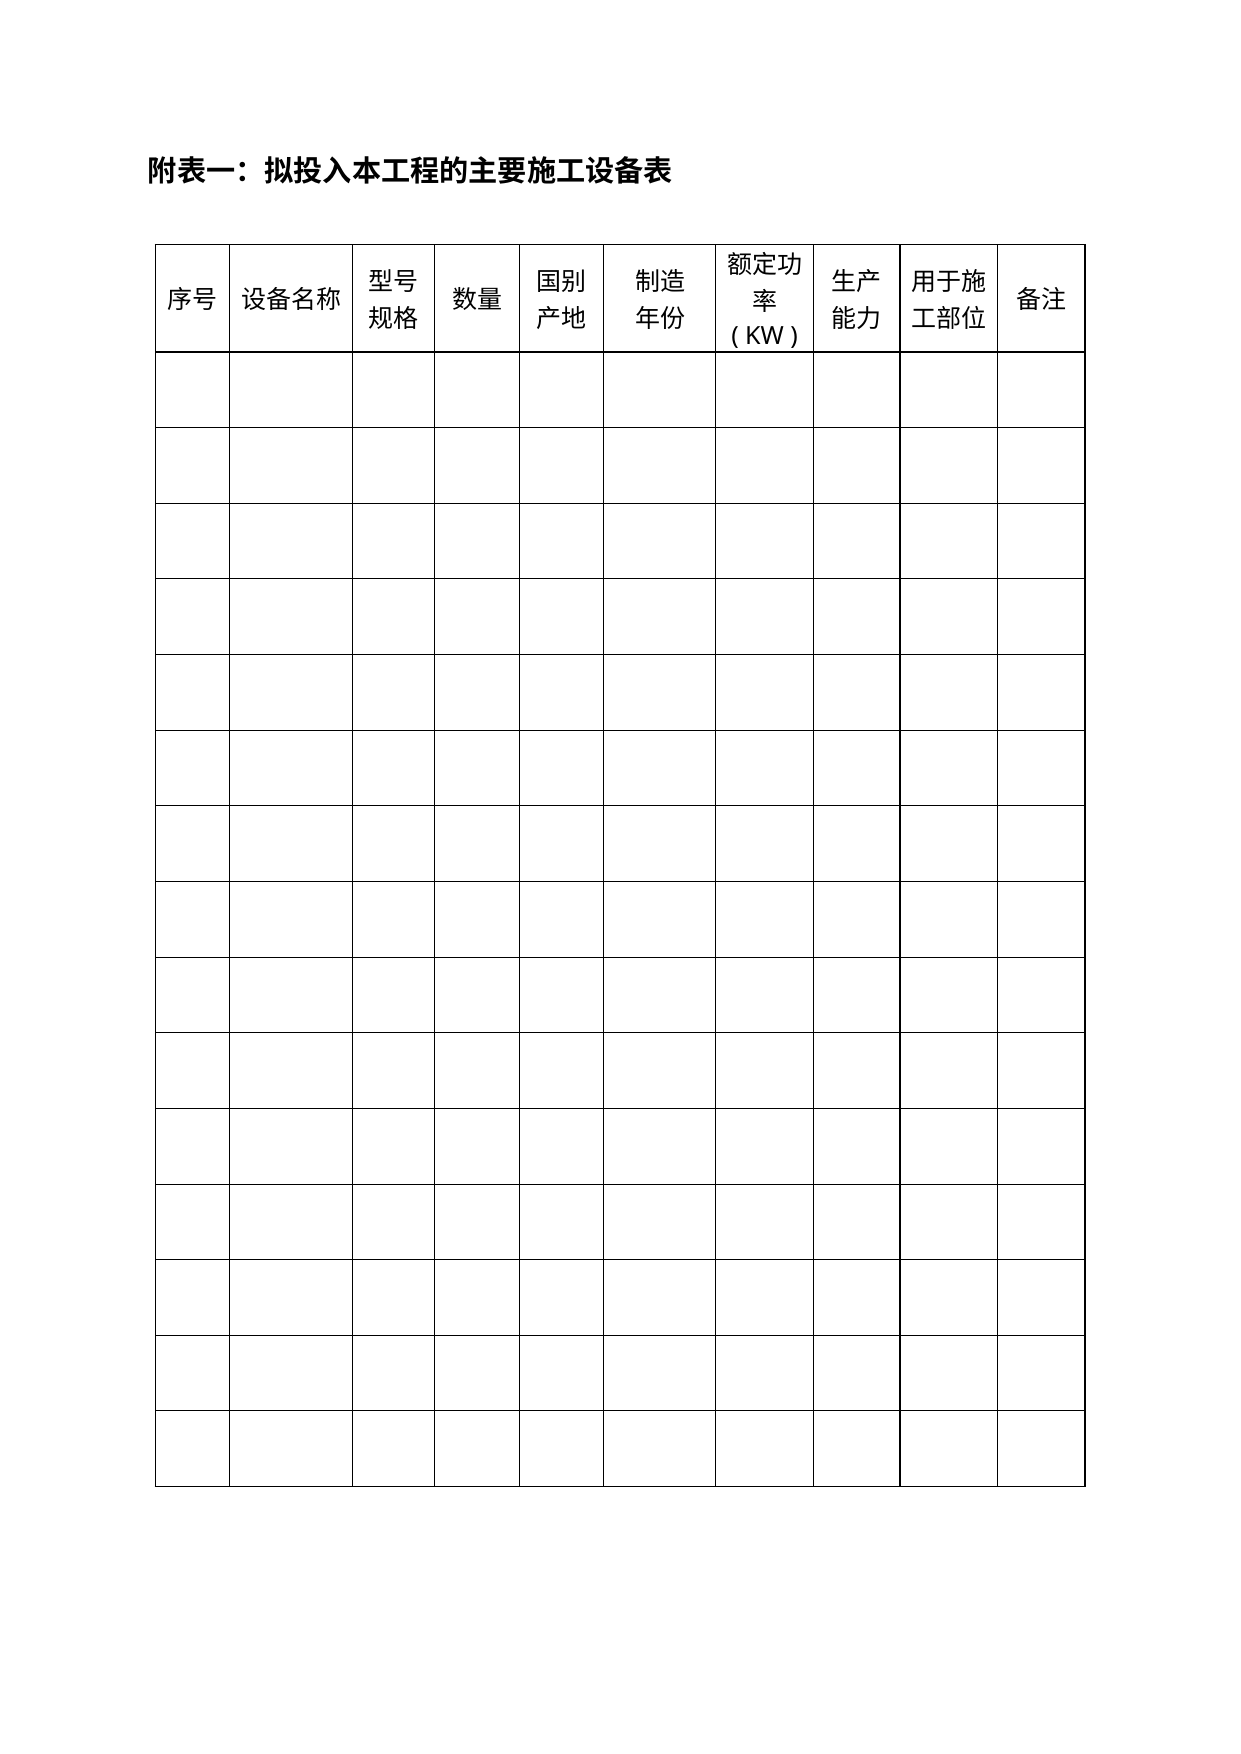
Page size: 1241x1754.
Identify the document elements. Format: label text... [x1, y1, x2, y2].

table_cell [716, 1260, 813, 1335]
table_cell [520, 882, 603, 957]
table_cell [353, 882, 434, 957]
table_cell [814, 1109, 899, 1183]
table_cell [716, 731, 813, 805]
table_cell [998, 1336, 1084, 1410]
table_cell [998, 806, 1084, 881]
table_cell [156, 1260, 229, 1335]
table_cell [520, 353, 603, 427]
table_cell [520, 1185, 603, 1259]
table_cell [901, 504, 997, 578]
table_header 制造 年份 [604, 245, 715, 351]
table_cell [353, 1411, 434, 1486]
table_header 序号 [156, 245, 229, 351]
table_cell [716, 958, 813, 1032]
table_cell [156, 428, 229, 503]
table_cell [520, 806, 603, 881]
table_cell [716, 1109, 813, 1183]
table_cell [604, 1109, 715, 1183]
table_cell [901, 1411, 997, 1486]
table_cell [435, 1033, 519, 1108]
table_cell [604, 1336, 715, 1410]
table_cell [230, 1185, 352, 1259]
table_cell [814, 1411, 899, 1486]
table_cell [156, 353, 229, 427]
table_cell [998, 655, 1084, 729]
table_cell [353, 1033, 434, 1108]
table_cell [604, 806, 715, 881]
table_cell [604, 958, 715, 1032]
table_cell [814, 655, 899, 729]
table_cell [230, 504, 352, 578]
table_cell [353, 1336, 434, 1410]
table_cell [716, 504, 813, 578]
table_cell [604, 1260, 715, 1335]
table_cell [716, 806, 813, 881]
table_cell [353, 655, 434, 729]
table_cell [716, 1336, 813, 1410]
table_cell [230, 1109, 352, 1183]
table_cell [435, 504, 519, 578]
table_cell [435, 1109, 519, 1183]
table_cell [435, 1260, 519, 1335]
table_cell [814, 353, 899, 427]
table_cell [353, 353, 434, 427]
table_cell [156, 806, 229, 881]
table_cell [520, 1336, 603, 1410]
table_header 备注 [998, 245, 1084, 351]
table_cell [901, 1336, 997, 1410]
table_cell [230, 731, 352, 805]
table_cell [998, 1411, 1084, 1486]
table_cell [814, 882, 899, 957]
table_cell [998, 731, 1084, 805]
table_cell [814, 958, 899, 1032]
table_cell [156, 1336, 229, 1410]
table_cell [156, 655, 229, 729]
table_cell [814, 1260, 899, 1335]
table_cell [435, 731, 519, 805]
table_cell [353, 1260, 434, 1335]
table_cell [156, 958, 229, 1032]
table_cell [901, 806, 997, 881]
table_cell [230, 882, 352, 957]
table_cell [435, 1336, 519, 1410]
table_cell [998, 504, 1084, 578]
table_cell [230, 1336, 352, 1410]
table_cell [814, 579, 899, 654]
table_cell [716, 655, 813, 729]
table_cell [901, 1033, 997, 1108]
table_cell [814, 1185, 899, 1259]
table_cell [901, 958, 997, 1032]
table_cell [520, 655, 603, 729]
table_cell [814, 806, 899, 881]
table_cell [435, 958, 519, 1032]
table_cell [716, 579, 813, 654]
table_cell [353, 731, 434, 805]
table_cell [901, 1185, 997, 1259]
table_cell [998, 1033, 1084, 1108]
table_cell [901, 353, 997, 427]
table_cell [156, 1109, 229, 1183]
table_cell [998, 1260, 1084, 1335]
table_cell [604, 428, 715, 503]
table_header 数量 [435, 245, 519, 351]
table_cell [520, 579, 603, 654]
table_cell [520, 1033, 603, 1108]
table_cell [998, 353, 1084, 427]
table_cell [604, 655, 715, 729]
table_cell [435, 806, 519, 881]
table_cell [716, 353, 813, 427]
table_cell [604, 882, 715, 957]
table_cell [814, 428, 899, 503]
table_cell [156, 882, 229, 957]
table_cell [520, 731, 603, 805]
table_cell [716, 882, 813, 957]
table_cell [901, 655, 997, 729]
table_cell [520, 1109, 603, 1183]
table_cell [156, 731, 229, 805]
table_cell [230, 958, 352, 1032]
table_cell [814, 504, 899, 578]
table_cell [435, 353, 519, 427]
table_cell [998, 1185, 1084, 1259]
table_cell [156, 1411, 229, 1486]
table_cell [435, 1411, 519, 1486]
table_cell [435, 882, 519, 957]
table_cell [230, 655, 352, 729]
table_header 型号 规格 [353, 245, 434, 351]
table_cell [156, 1033, 229, 1108]
table_cell [520, 1260, 603, 1335]
table_cell [435, 579, 519, 654]
table_header 生产 能力 [814, 245, 899, 351]
table_cell [901, 428, 997, 503]
table_cell [901, 882, 997, 957]
table_header 国别 产地 [520, 245, 603, 351]
table_cell [814, 1033, 899, 1108]
table_cell [604, 1185, 715, 1259]
table_cell [604, 353, 715, 427]
table_cell [814, 1336, 899, 1410]
table_cell [156, 579, 229, 654]
table_cell [353, 806, 434, 881]
table_cell [353, 428, 434, 503]
table_cell [520, 504, 603, 578]
table_cell [353, 958, 434, 1032]
table_cell [901, 1109, 997, 1183]
table_cell [230, 1260, 352, 1335]
table_cell [230, 428, 352, 503]
table_header 设备名称 [230, 245, 352, 351]
table_cell [520, 958, 603, 1032]
table_cell [230, 1033, 352, 1108]
table_cell [435, 655, 519, 729]
table_cell [716, 428, 813, 503]
table_cell [998, 882, 1084, 957]
table_cell [716, 1411, 813, 1486]
table_cell [901, 579, 997, 654]
table_cell [998, 958, 1084, 1032]
table_cell [604, 1411, 715, 1486]
table_cell [998, 428, 1084, 503]
table_cell [604, 731, 715, 805]
table_cell [901, 1260, 997, 1335]
table_cell [353, 1185, 434, 1259]
table_cell [156, 504, 229, 578]
table_cell [230, 1411, 352, 1486]
table_cell [604, 579, 715, 654]
table_cell [716, 1185, 813, 1259]
table_header 用于施 工部位 [901, 245, 997, 351]
table_cell [353, 504, 434, 578]
table_cell [353, 1109, 434, 1183]
table_cell [435, 428, 519, 503]
table_cell [604, 504, 715, 578]
table_cell [998, 579, 1084, 654]
table_cell [230, 353, 352, 427]
table_cell [520, 1411, 603, 1486]
table_cell [435, 1185, 519, 1259]
table_cell [604, 1033, 715, 1108]
table_cell [901, 731, 997, 805]
table_cell [230, 579, 352, 654]
table_cell [230, 806, 352, 881]
table_cell [353, 579, 434, 654]
table_header 额定功率 ( KW ) [716, 245, 813, 351]
table_cell [520, 428, 603, 503]
table_cell [716, 1033, 813, 1108]
table_cell [998, 1109, 1084, 1183]
table_cell [156, 1185, 229, 1259]
table_cell [814, 731, 899, 805]
subtitle 附表一：拟投入本工程的主要施工设备表 [148, 148, 1092, 190]
